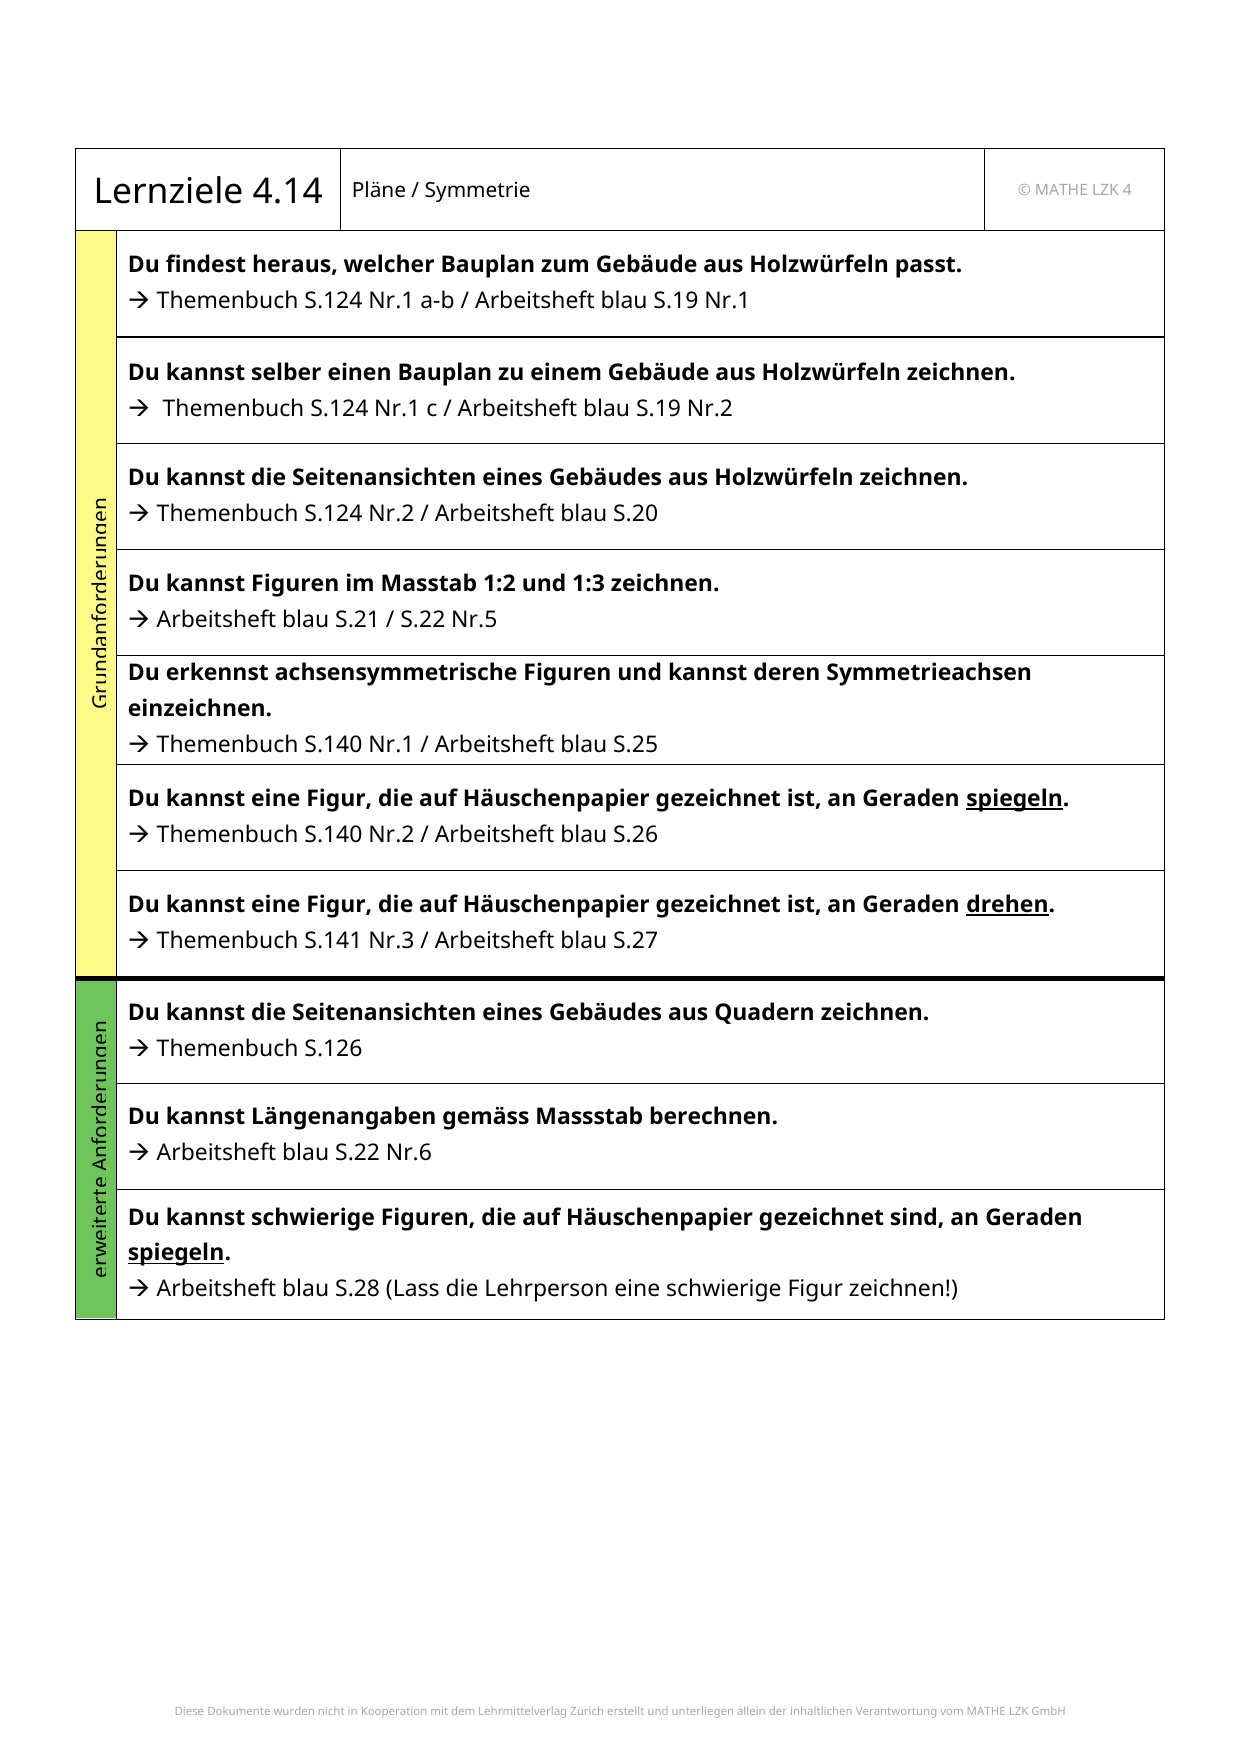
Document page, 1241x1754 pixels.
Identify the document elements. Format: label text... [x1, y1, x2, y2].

table_cell Du kannst Längenangaben gemäss Massstab berechnen. Arbeitsheft blau S.22 Nr.6 [117, 1084, 1164, 1189]
table_cell Du kannst eine Figur, die auf Häuschenpapier gezeichnet ist, an Geraden drehen. Themenbuch S.141 Nr.3 / Arbeitsheft blau S.27 [117, 871, 1164, 976]
table_cell Du kannst schwierige Figuren, die auf Häuschenpapier gezeichnet sind, an Geraden spiegeln. Arbeitsheft blau S.28 (Lass die Lehrperson eine schwierige Figur zeichnen!) [117, 1190, 1164, 1318]
table_cell Du kannst selber einen Bauplan zu einem Gebäude aus Holzwürfeln zeichnen. Themenbuch S.124 Nr.1 c / Arbeitsheft blau S.19 Nr.2 [117, 338, 1164, 443]
table_cell Grundanforderungen [76, 231, 116, 976]
table_cell Du kannst die Seitenansichten eines Gebäudes aus Holzwürfeln zeichnen. Themenbuch S.124 Nr.2 / Arbeitsheft blau S.20 [117, 444, 1164, 549]
table_cell Du kannst Figuren im Masstab 1:2 und 1:3 zeichnen. Arbeitsheft blau S.21 / S.22 Nr.5 [117, 550, 1164, 655]
table_cell Du kannst die Seitenansichten eines Gebäudes aus Quadern zeichnen. Themenbuch S.126 [117, 981, 1164, 1082]
table_cell Du erkennst achsensymmetrische Figuren und kannst deren Symmetrieachsen einzeichnen. Themenbuch S.140 Nr.1 / Arbeitsheft blau S.25 [117, 656, 1164, 764]
table_header Pläne / Symmetrie [341, 149, 984, 230]
table_header © MATHE LZK 4 [985, 149, 1164, 230]
table_cell Du kannst eine Figur, die auf Häuschenpapier gezeichnet ist, an Geraden spiegeln. Themenbuch S.140 Nr.2 / Arbeitsheft blau S.26 [117, 765, 1164, 870]
table_header Lernziele 4.14 [76, 149, 340, 230]
table_cell Du findest heraus, welcher Bauplan zum Gebäude aus Holzwürfeln passt. Themenbuch S.124 Nr.1 a-b / Arbeitsheft blau S.19 Nr.1 [117, 231, 1164, 336]
table_cell erweiterte Anforderungen [76, 981, 116, 1318]
